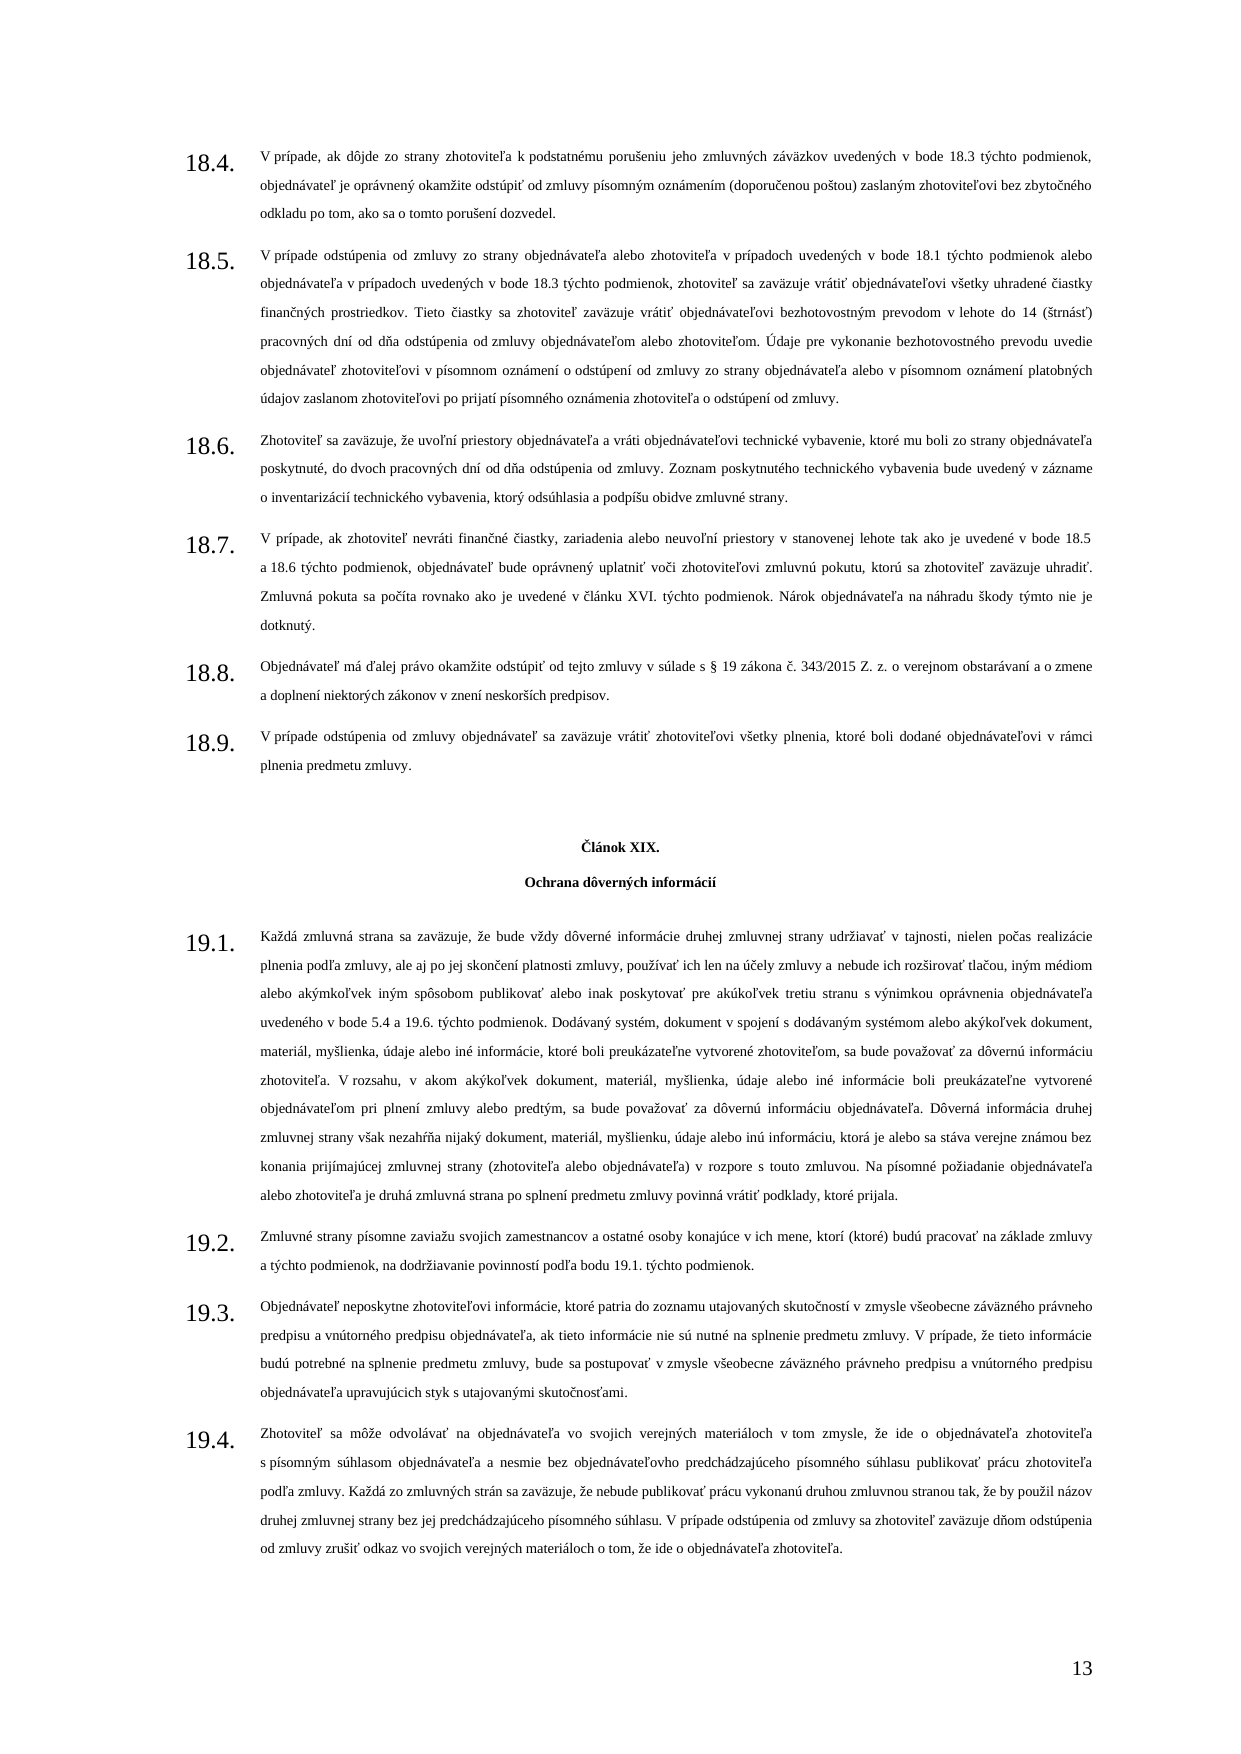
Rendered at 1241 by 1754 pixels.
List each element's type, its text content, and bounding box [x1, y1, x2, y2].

subtitle Zmluvné strany písomne zaviažu svojich zamestnancov a ostatné osoby konajúce v ich mene, ktorí (ktoré) budú pracovať na základe zmluvy a týchto podmienok, na dodržiavanie povinností podľa bodu 19.1. týchto podmienok. [185, 1228, 1093, 1285]
subtitle Každá zmluvná strana sa zaväzuje, že bude vždy dverné informácie druhej zmluvnej strany udržiavať v tajnosti, nielen počas realizácie plnenia podľa zmluvy, ale aj po jej skončení platnosti zmluvy, používať ich len na účely zmluvy a nebude ich rozširovať tlačou, iným médiom alebo akýmkoľvek iným spôsobom publikovať alebo inak poskytovať pre akúkoľvek tretiu stranu s výnimkou oprávnenia objednávateľa uvedeného v bode 5.4 a 19.6. týchto podmienok. Dodávaný systém, dokument v spojení s dodávaným systémom alebo akýkoľvek dokument, materiál, myšlienka, údaje alebo iné rmácie, ktoré boli preukázateľne vytvorené zhotoviteľom, sa bude považovať za dôvernú rmáciu zhotoviteľa. V rozsahu, v akom akýkoľvek dokument, materiál, myšlienka, údaje alebo iné rmácie boli preukázateľne vytvorené objednávateľom pri plnení zmluvy alebo predtým, sa bude považovať za dôvernú rmáciu objednávateľa. Dôverná rmácia druhej zmluvnej strany však nezahŕňa nijaký dokument, materiál, myšlienku, údaje alebo inú rmáciu, ktorá je alebo sa stáva verejne známou bez konania prijímajúcej zmluvnej strany (zhotoviteľa alebo objednávateľa) v rozpore s touto zmluvou. Na písomné požiadanie objednávateľa alebo zhotoviteľa je druhá zmluvná strana po splnení predmetu zmluvy povinná vrátiť podklady, ktoré prijala. [185, 928, 1093, 1215]
subtitle Zhotoviteľ sa zaväzuje, že uvoľní priestory objednávateľa a vráti objednávateľovi technické vybavenie, ktoré mu boli zo strany objednávateľa poskytnuté, do dvoch pracovných dní od dňa odstúpenia od zmluvy. Zoznam poskytnutého technického vybavenia bude uvedený v zázname o inventarizácií technického vybavenia, ktorý odsúhlasia a podpíšu obidve zmluvné strany. [185, 431, 1093, 518]
subtitle Objednávateľ neposkytne zhotoviteľovi informácie, ktoré patria do zoznamu utajovaných skutočností v zmysle všeobecne záväzného právneho predpisu a vnútorného predpisu objednávateľa, ak tieto informácie nie sú nutné na splnenie predmetu zmluvy. V prípade, že tieto informácie budú potrebné na splnenie predmetu zmluvy, bude sa postupovať v zmysle všeobecne záväzného právneho predpisu a vnútorného predpisu objednávateľa upravujúcich styk s utajovanými skutočnosťami. [185, 1298, 1093, 1413]
subtitle Objednávateľ má ďalej právo okamžite odstúpiť od tejto zmluvy v súlade s § 19 zákona č. 343/2015 Z. z. o verejnom obstarávaní a o zmene a doplnení niektorých zákonov v znení neskorších predpisov. [185, 658, 1093, 715]
subtitle Článok XIX. [148, 839, 1093, 868]
subtitle V prípade odstúpenia od zmluvy objednávateľ sa zaväzuje vrátiť zhotoviteľovi všetky plnenia, ktoré boli dodané objednávateľovi v rámci plnenia predmetu zmluvy. [185, 728, 1093, 785]
subtitle V prípade odstúpenia od zmluvy zo strany objednávateľa alebo zhotoviteľa v prípadoch uvedených v bode 18.1 týchto podmienok alebo objednávateľa v prípadoch uvedených v bode 18.3 týchto podmienok, zhotoviteľ sa zaväzuje vrátiť objednávateľovi všetky uhradené čiastky finančných prostriedkov. Tieto čiastky sa zhotoviteľ zaväzuje vrátiť objednávateľovi bezhotovostným prevodom v lehote do 14 (štrnásť) pracovných dní od dňa odstúpenia od zmluvy objednávateľom alebo zhotoviteľom. Údaje pre vykonanie bezhotovostného prevodu uvedie objednávateľ zhotoviteľovi v písomnom oznámení o odstúpení od zmluvy zo strany objednávateľa alebo v písomnom oznámení platobných údajov zaslanom zhotoviteľovi po prijatí písomného oznámenia zhotoviteľa o odstúpení od zmluvy. [185, 246, 1093, 419]
subtitle V prípade, ak zhotoviteľ nevráti finančné čiastky, zariadenia alebo neuvoľní priestory v stanovenej lehote tak ako je uvedené v bode 18.5 a 18.6 týchto podmienok, objednávateľ bude oprávnený uplatniť voči zhotoviteľovi zmluvnú pokutu, ktorú sa zhotoviteľ zaväzuje uhradiť. Zmluvná pokuta sa počíta rovnako ako je uvedené v článku XVI. týchto podmienok. Nárok objednávateľa na náhradu škody týmto nie je dotknutý. [185, 530, 1093, 645]
subtitle Ochrana dôverných informácií [148, 874, 1093, 903]
subtitle V prípade, ak dôjde zo strany zhotoviteľa k podstatnému porušeniu jeho zmluvných záväzkov uvedených v bode 18.3 týchto podmienok, objednávateľ je oprávnený okamžite odstúpiť od zmluvy písomným oznámením (doporučenou poštou) zaslaným zhotoviteľovi bez zbytočného odkladu po tom, ako sa o tomto porušení dozvedel. [185, 148, 1093, 234]
subtitle Zhotoviteľ sa môže odvolávať na objednávateľa vo svojich verejných materiáloch v tom zmysle, že ide o objednávateľa zhotoviteľa s písomným súhlasom objednávateľa a nesmie bez objednávateľovho predchádzajúceho písomného súhlasu publikovať prácu zhotoviteľa podľa zmluvy. Každá zo zmluvných strán sa zaväzuje, že nebude publikovať prácu vykonanú druhou zmluvnou stranou tak, že by použil názov druhej zmluvnej strany bez jej predchádzajúceho písomného súhlasu. V prípade odstúpenia od zmluvy sa zhotoviteľ zaväzuje dňom odstúpenia od zmluvy zrušiť odkaz vo svojich verejných materiáloch o tom, že ide o objednávateľa zhotoviteľa. [185, 1425, 1093, 1569]
